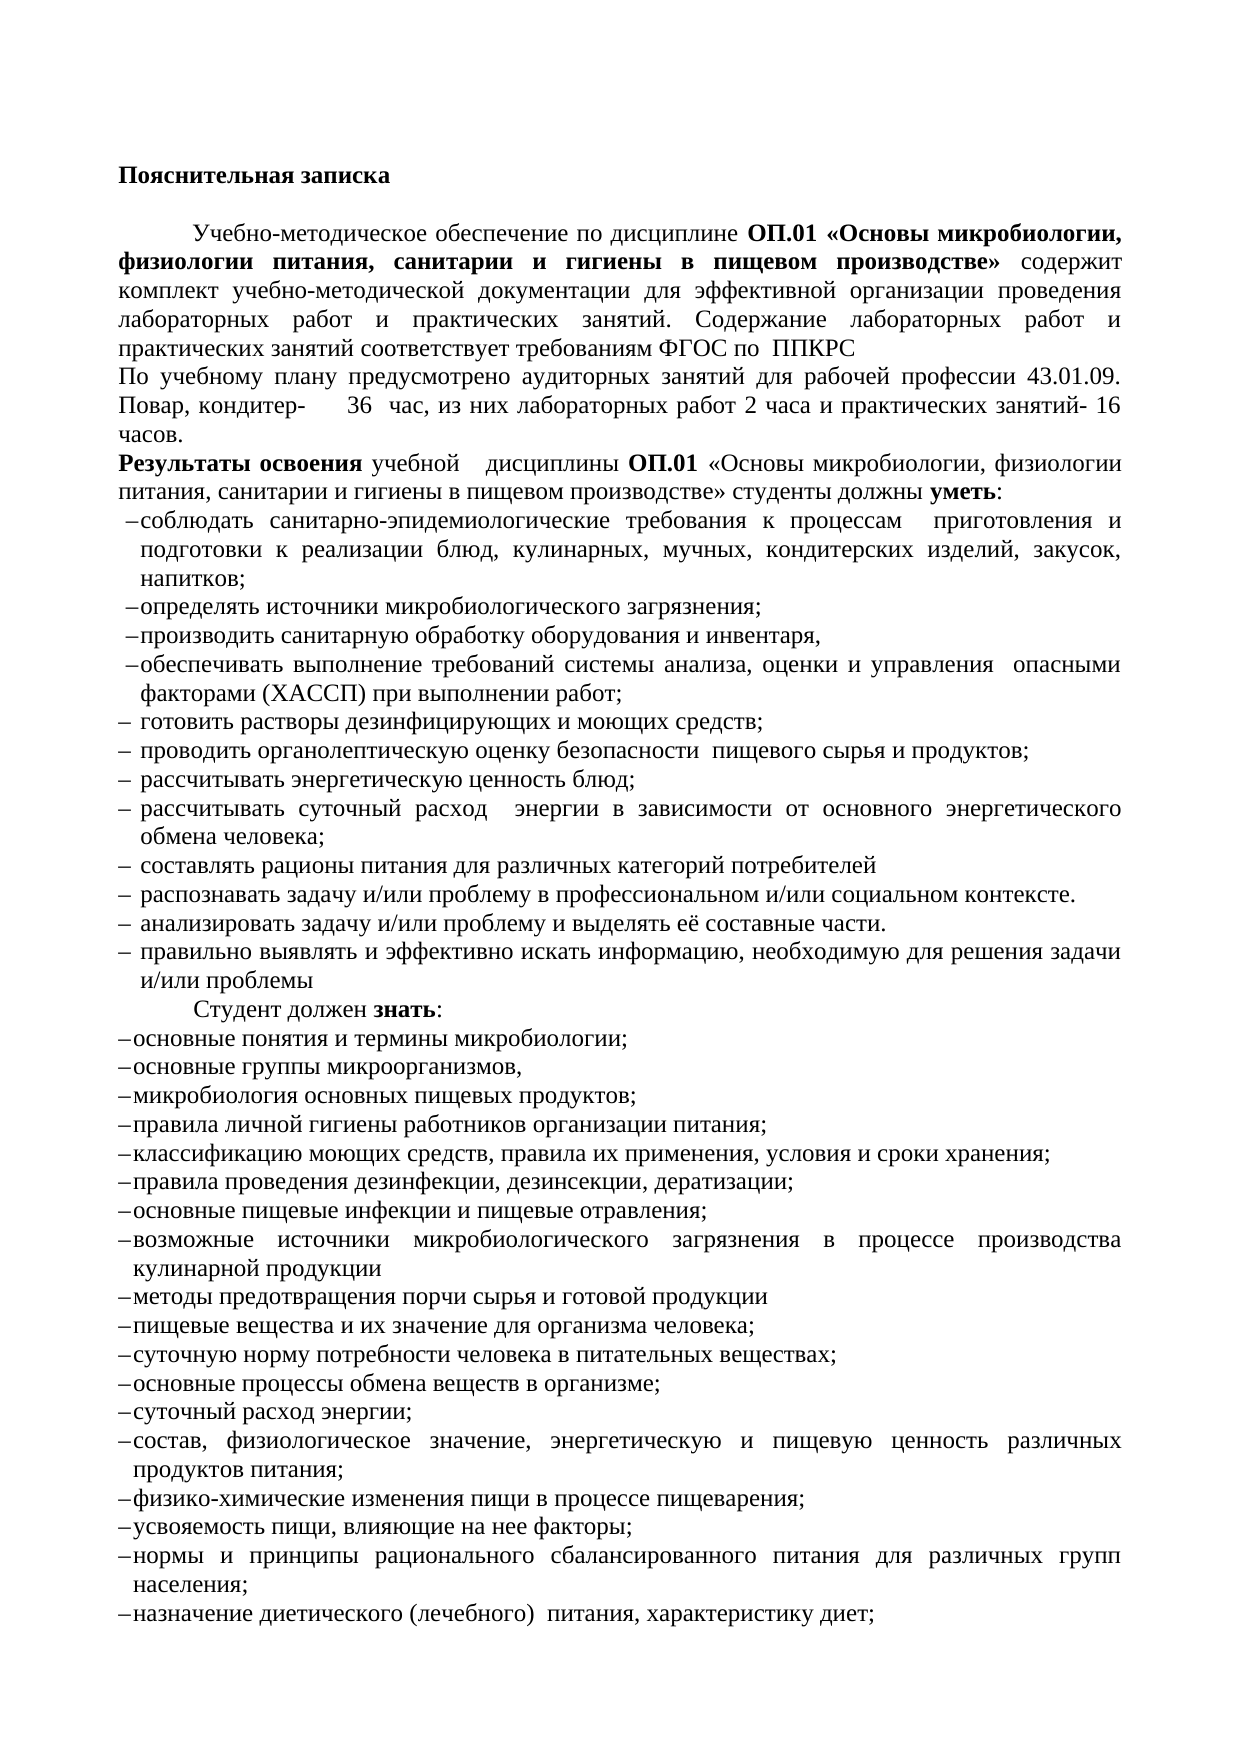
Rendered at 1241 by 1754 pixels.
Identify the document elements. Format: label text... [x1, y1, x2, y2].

list определять источники микробиологического загрязнения; [126, 591, 1122, 620]
list классификацию моющих средств, правила их применения, условия и сроки хранения; [118, 1138, 1122, 1166]
list основные группы микроорганизмов, [118, 1051, 1122, 1080]
text Пояснительная записка [118, 160, 1122, 189]
list правила проведения дезинфекции, дезинсекции, дератизации; [118, 1166, 1122, 1195]
text Результаты освоения учебной дисциплины ОП.01 «Основы микробиологии, физиологии питания, санитарии и гигиены в пищевом производстве» студенты должны уметь: [118, 448, 1122, 505]
list назначение диетического (лечебного) питания, характеристику диет; [118, 1598, 1122, 1626]
list основные понятия и термины микробиологии; [118, 1023, 1122, 1051]
list анализировать задачу и/или проблему и выделять её составные части. [118, 908, 1122, 936]
list состав, физиологическое значение, энергетическую и пищевую ценность различных продуктов питания; [118, 1425, 1122, 1483]
list соблюдать санитарно-эпидемиологические требования к процессам приготовления и подготовки к реализации блюд, кулинарных, мучных, кондитерских изделий, закусок, напитков; [126, 505, 1122, 591]
list пищевые вещества и их значение для организма человека; [118, 1310, 1122, 1339]
list физико-химические изменения пищи в процессе пищеварения; [118, 1483, 1122, 1511]
list методы предотвращения порчи сырья и готовой продукции [118, 1281, 1122, 1310]
list производить санитарную обработку оборудования и инвентаря, [126, 620, 1122, 649]
list распознавать задачу и/или проблему в профессиональном и/или социальном контексте. [118, 879, 1122, 908]
list суточный расход энергии; [118, 1396, 1122, 1425]
list готовить растворы дезинфицирующих и моющих средств; [118, 706, 1122, 735]
list составлять рационы питания для различных категорий потребителей [118, 850, 1122, 879]
list проводить органолептическую оценку безопасности пищевого сырья и продуктов; [118, 735, 1122, 764]
list нормы и принципы рационального сбалансированного питания для различных групп населения; [118, 1540, 1122, 1598]
list рассчитывать энергетическую ценность блюд; [118, 764, 1122, 793]
list суточную норму потребности человека в питательных веществах; [118, 1339, 1122, 1368]
list усвояемость пищи, влияющие на нее факторы; [118, 1511, 1122, 1540]
list рассчитывать суточный расход энергии в зависимости от основного энергетического обмена человека; [118, 793, 1122, 850]
list обеспечивать выполнение требований системы анализа, оценки и управления опасными факторами (ХАССП) при выполнении работ; [126, 649, 1122, 706]
list основные пищевые инфекции и пищевые отравления; [118, 1195, 1122, 1224]
list Студент должен знать: [193, 994, 1122, 1023]
list возможные источники микробиологического загрязнения в процессе производства кулинарной продукции [118, 1224, 1122, 1281]
list основные процессы обмена веществ в организме; [118, 1368, 1122, 1396]
list микробиология основных пищевых продуктов; [118, 1080, 1122, 1109]
list правильно выявлять и эффективно искать информацию, необходимую для решения задачи и/или проблемы [118, 936, 1122, 994]
text По учебному плану предусмотрено аудиторных занятий для рабочей профессии 43.01.09. Повар, кондитер- 36 час, из них лабораторных работ 2 часа и практических занятий- 16 часов. [118, 361, 1122, 448]
text Учебно-методическое обеспечение по дисциплине ОП.01 «Основы микробиологии, физиологии питания, санитарии и гигиены в пищевом производстве» содержит комплект учебно-методической документации для эффективной организации проведения лабораторных работ и практических занятий. Содержание лабораторных работ и практических занятий соответствует требованиям ФГОС по ППКРС [118, 218, 1122, 361]
list правила личной гигиены работников организации питания; [118, 1109, 1122, 1138]
